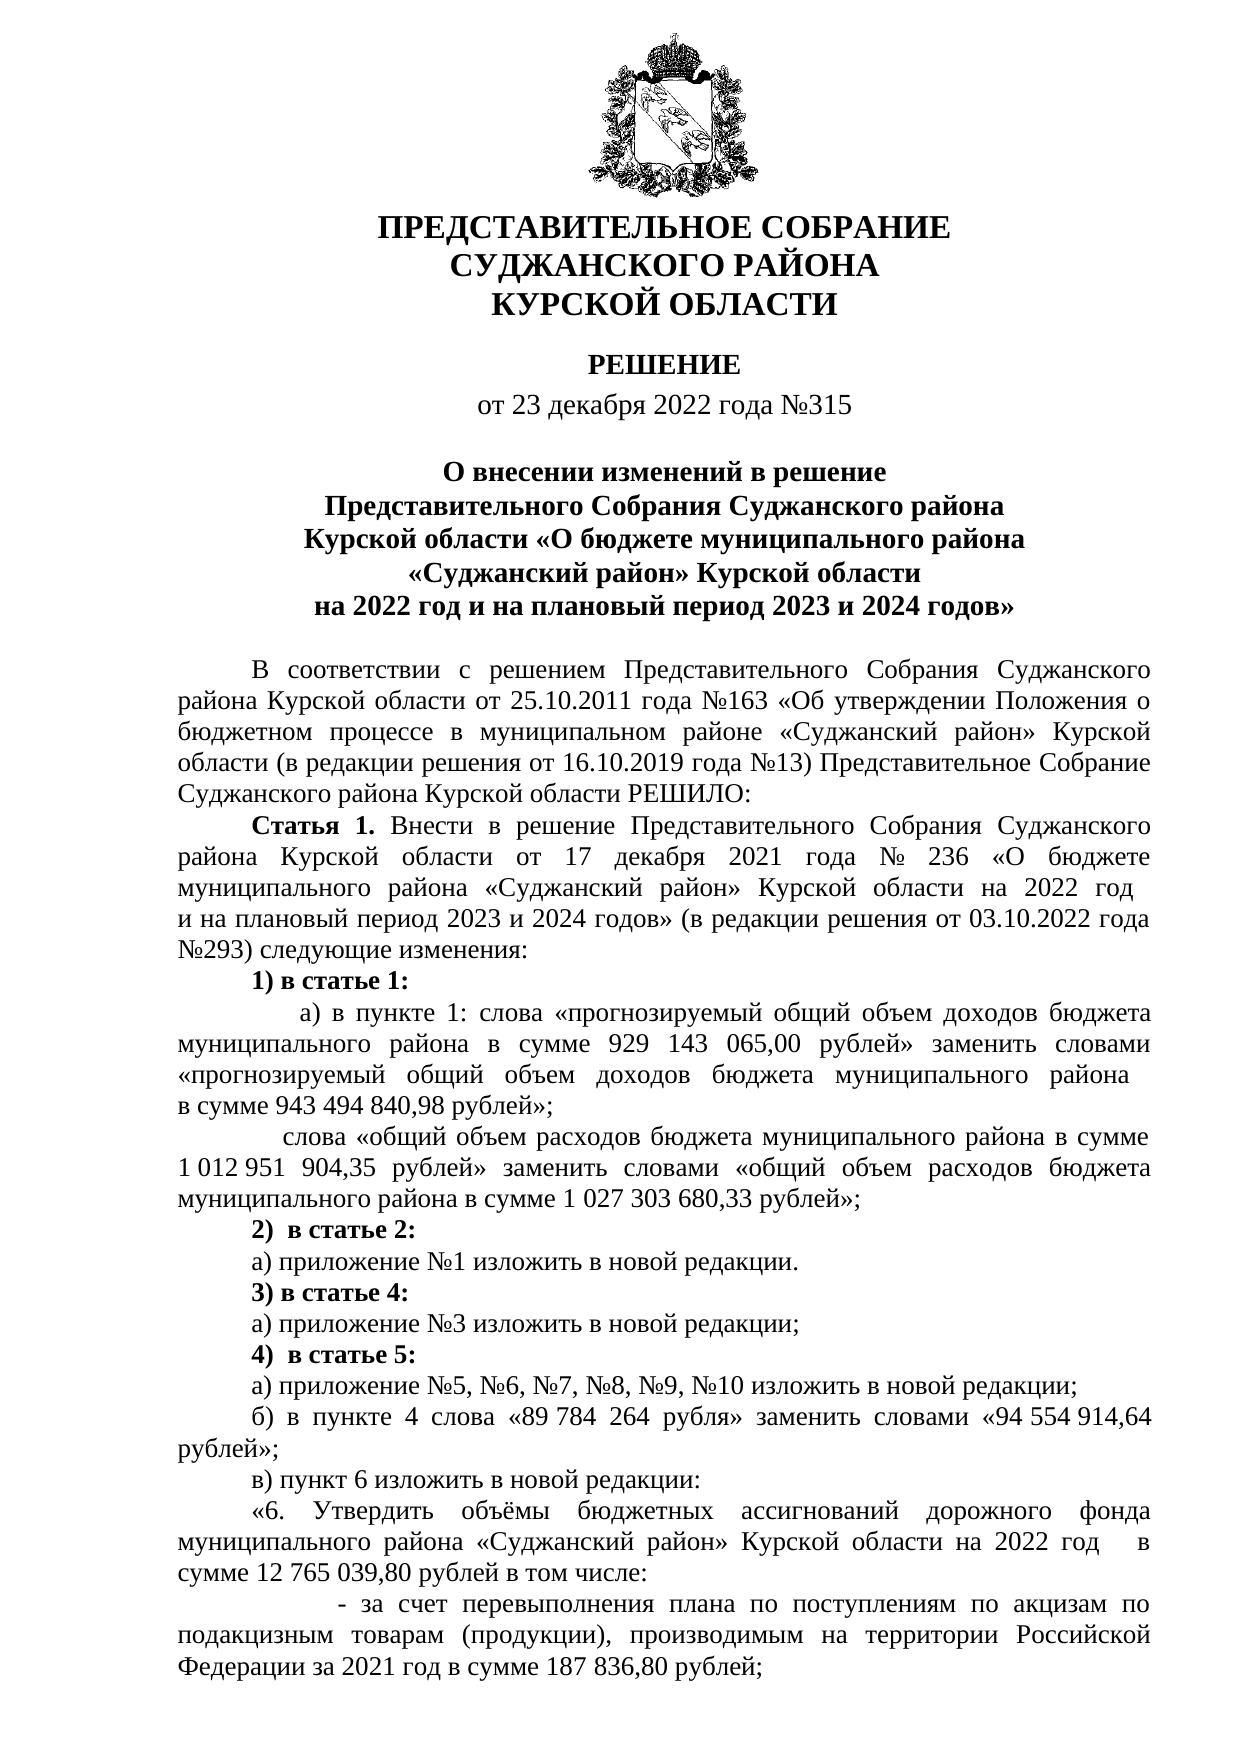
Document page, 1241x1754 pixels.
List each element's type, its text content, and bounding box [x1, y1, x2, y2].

text «6. Утвердить объёмы бюджетных ассигнований дорожного фонда муниципального района «Суджанский район» Курской области на 2022 год в сумме 12 765 039,80 рублей в том числе: [177, 1494, 1152, 1587]
text - за счет перевыполнения плана по поступлениям по акцизам по подакцизным товарам (продукции), производимым на территории Российской Федерации за 2021 год в сумме 187 836,80 рублей; [177, 1587, 1152, 1681]
text слова «общий объем расходов бюджета муниципального района в сумме 1 012 951 904,35 рублей» заменить словами «общий объем расходов бюджета муниципального района в сумме 1 027 303 680,33 рублей»; [177, 1120, 1152, 1214]
text О внесении изменений в решение [177, 454, 1152, 488]
text В соответствии с решением Представительного Собрания Суджанского района Курской области от 25.10.2011 года №163 «Об утверждении Положения о бюджетном процессе в муниципальном районе «Суджанский район» Курской области (в редакции решения от 16.10.2019 года №13) Представительное Собрание Суджанского района Курской области РЕШИЛО: [177, 653, 1152, 809]
text КУРСКОЙ ОБЛАСТИ [177, 284, 1152, 322]
text а) приложение №5, №6, №7, №8, №9, №10 изложить в новой редакции; [177, 1369, 1152, 1401]
text ПРЕДСТАВИТЕЛЬНОЕ СОБРАНИЕ [177, 207, 1152, 246]
picture [583, 31, 763, 201]
text в) пункт 6 изложить в новой редакции: [177, 1463, 1152, 1494]
text а) приложение №1 изложить в новой редакции. [177, 1245, 1152, 1276]
text 4) в статье 5: [177, 1338, 1152, 1369]
subtitle РЕШЕНИЕ [177, 347, 1152, 381]
text 2) в статье 2: [177, 1214, 1152, 1245]
text СУДЖАНСКОГО РАЙОНА [177, 246, 1152, 284]
text 3) в статье 4: [177, 1276, 1152, 1307]
text б) в пункте 4 слова «89 784 264 рубля» заменить словами «94 554 914,64 рублей»; [177, 1401, 1152, 1463]
text Статья 1. Внести в решение Представительного Собрания Суджанского района Курской области от 17 декабря 2021 года № 236 «О бюджете муниципального района «Суджанский район» Курской области на 2022 год и на плановый период 2023 и 2024 годов» (в редакции решения от 03.10.2022 года №293) следующие изменения: [177, 809, 1152, 964]
text а) в пункте 1: слова «прогнозируемый общий объем доходов бюджета муниципального района в сумме 929 143 065,00 рублей» заменить словами «прогнозируемый общий объем доходов бюджета муниципального района в сумме 943 494 840,98 рублей»; [177, 996, 1152, 1120]
text Курской области «О бюджете муниципального района [177, 521, 1152, 555]
text от 23 декабря 2022 года №315 [177, 387, 1152, 421]
text а) приложение №3 изложить в новой редакции; [177, 1307, 1152, 1338]
text «Суджанский район» Курской области [177, 555, 1152, 588]
text на 2022 год и на плановый период 2023 и 2024 годов» [177, 588, 1152, 622]
text 1) в статье 1: [177, 964, 1152, 996]
text Представительного Собрания Суджанского района [177, 488, 1152, 521]
